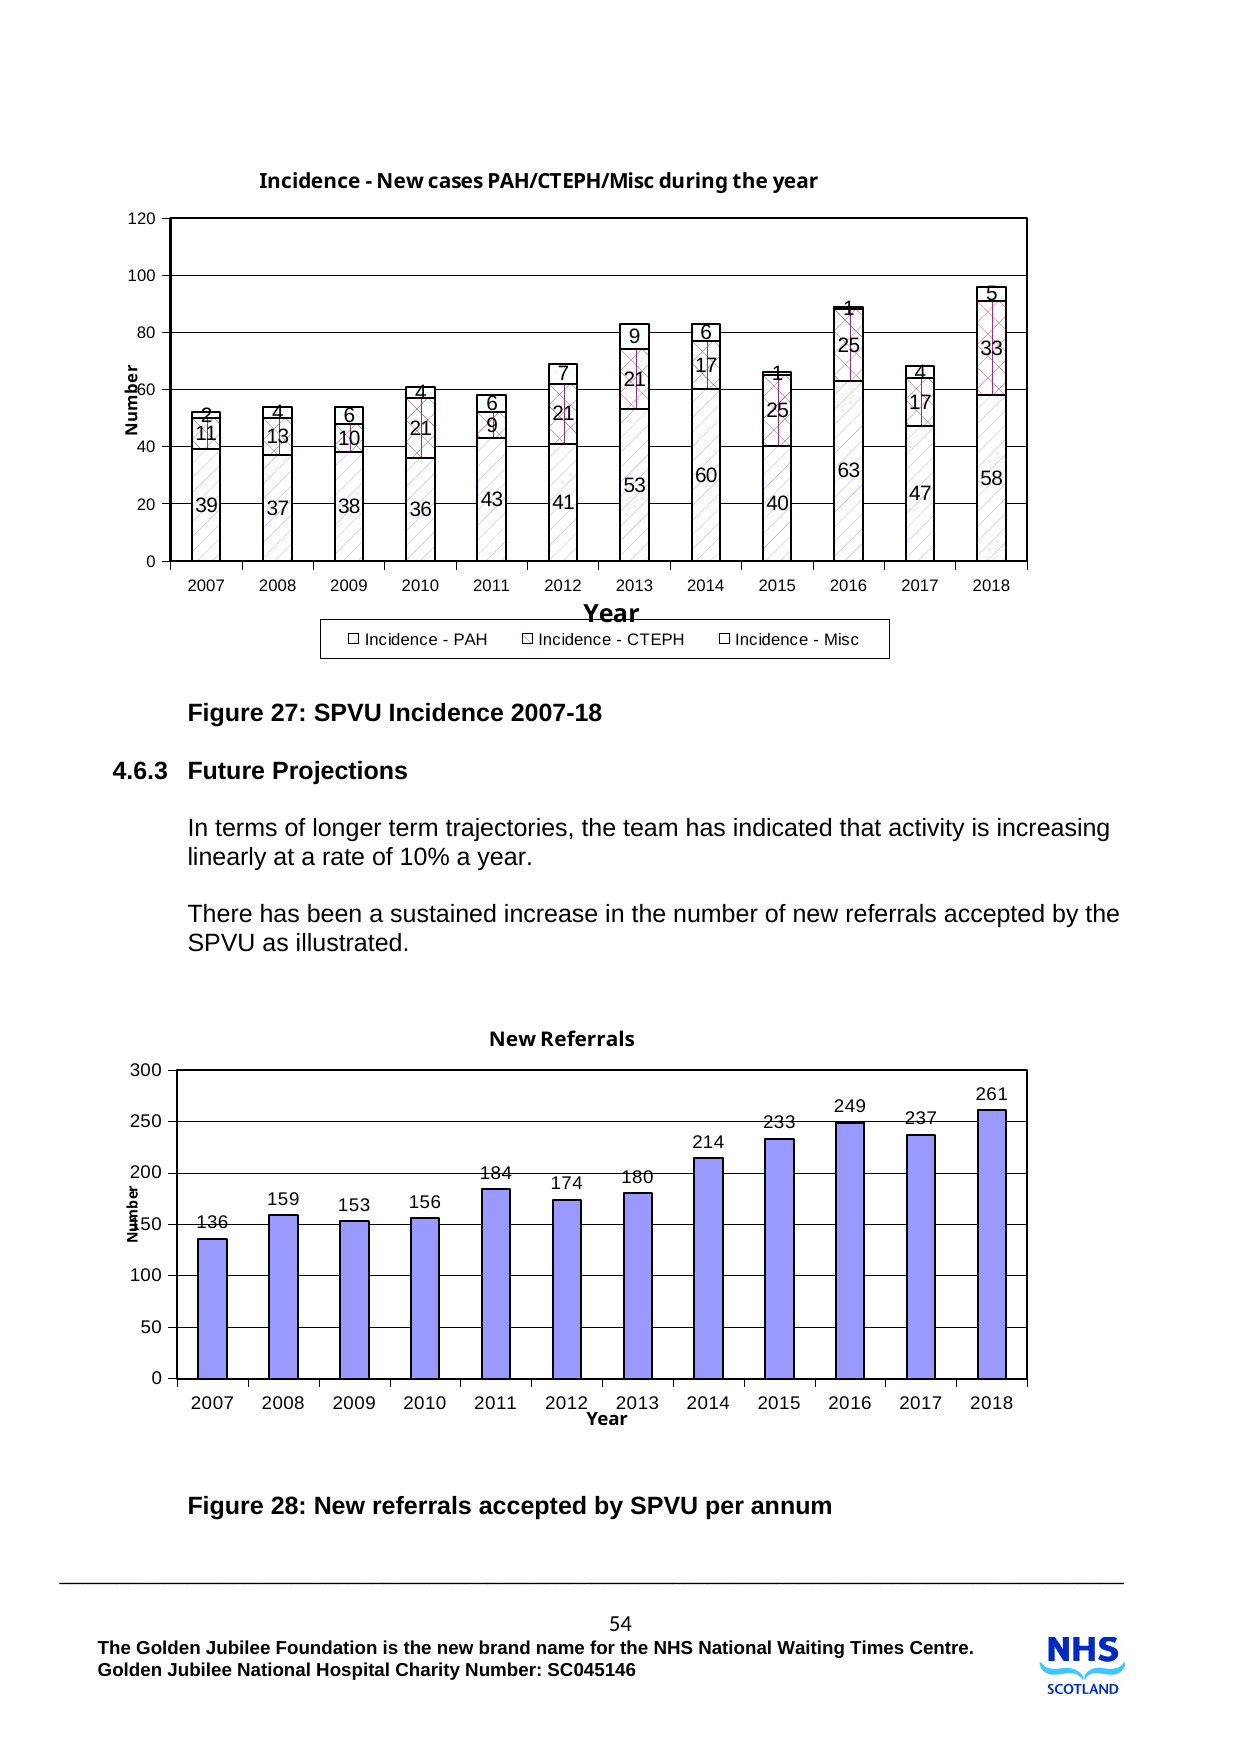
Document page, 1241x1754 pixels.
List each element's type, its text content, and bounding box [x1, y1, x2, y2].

text Figure 27: SPVU Incidence 2007-18 [187, 698, 1128, 727]
text There has been a sustained increase in the number of new referrals accepted by the SPVU as illustrated. [187, 899, 1128, 957]
picture [1039, 1637, 1125, 1694]
text Figure 28: New referrals accepted by SPVU per annum [187, 1011, 1128, 1520]
text In terms of longer term trajectories, the team has indicated that activity is increasing linearly at a rate of 10% a year. [187, 813, 1128, 871]
text 4.6.3 Future Projections [112, 756, 1128, 784]
